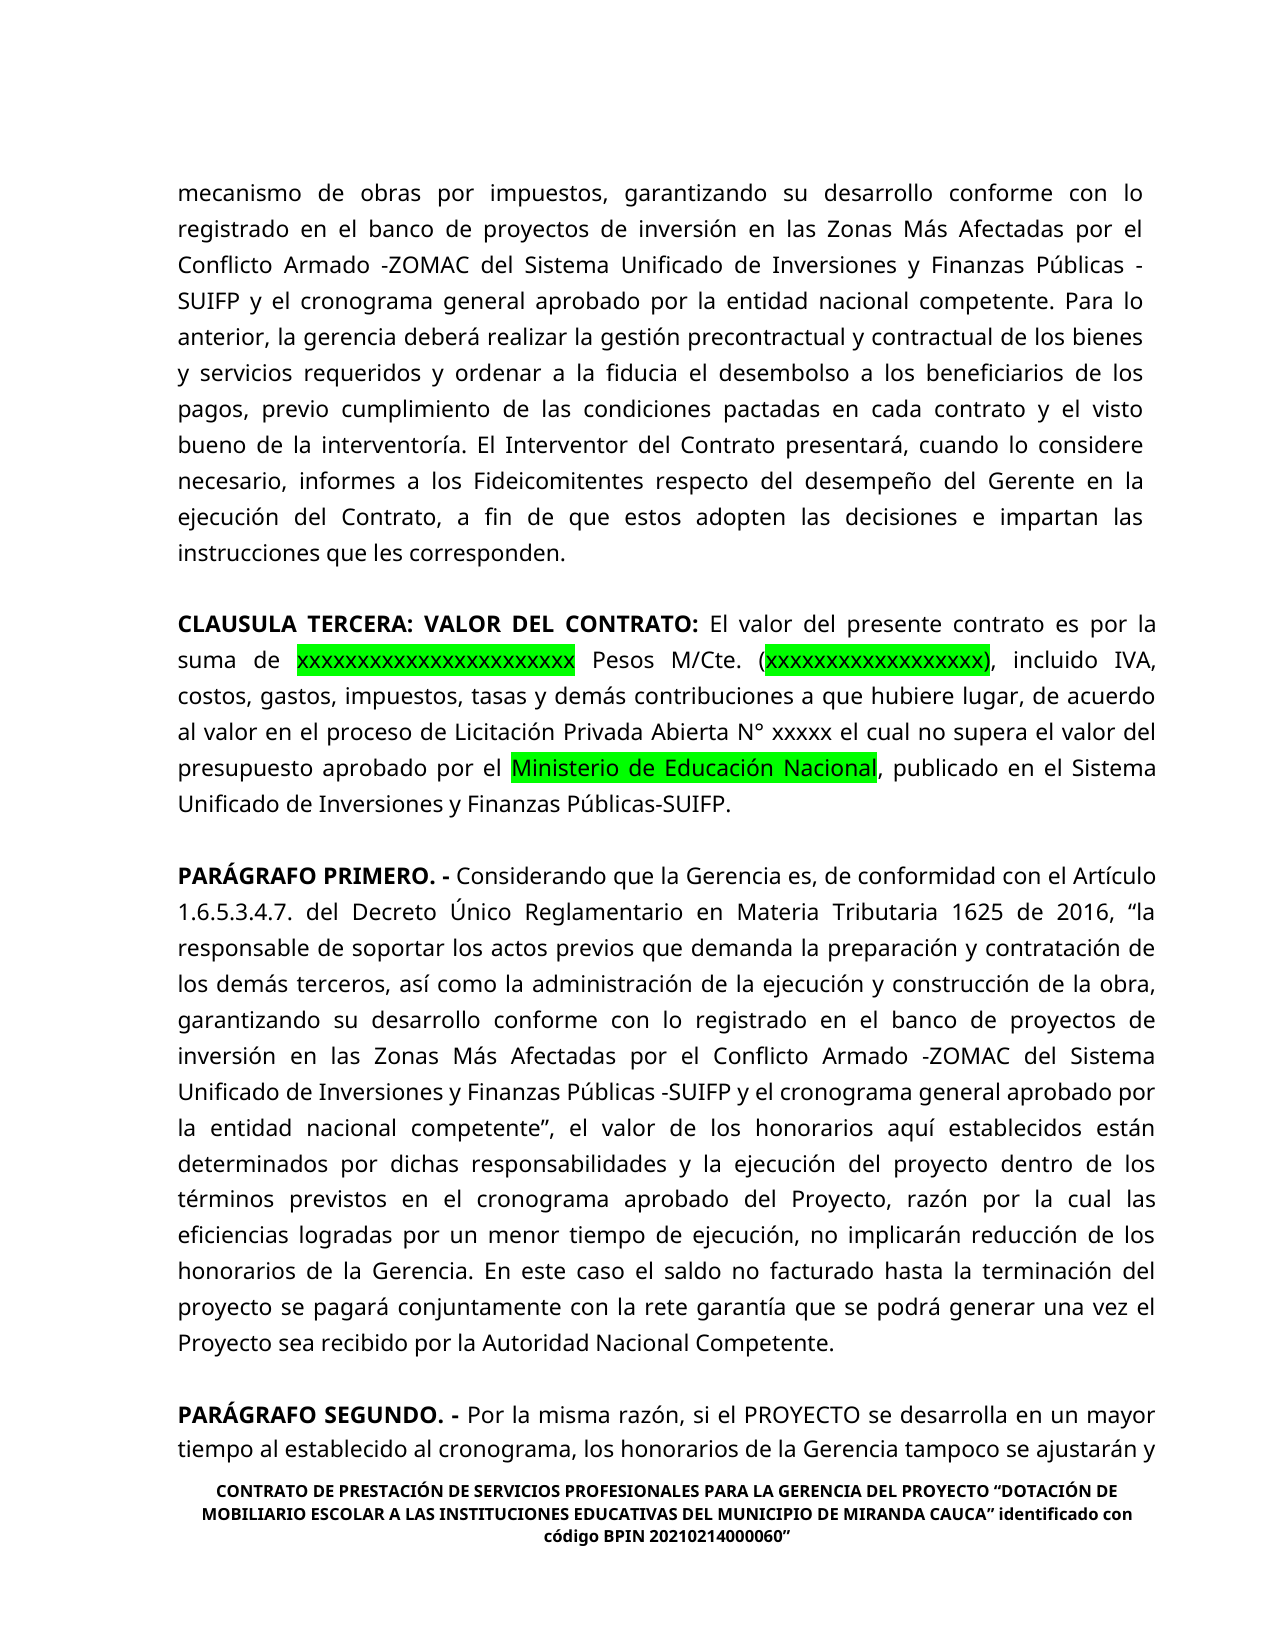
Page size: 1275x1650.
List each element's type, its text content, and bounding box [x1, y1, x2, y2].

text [177, 177, 1144, 568]
text PARÁGRAFO PRIMERO. - Considerando que la Gerencia es, de conformidad con el Artículo 1.6.5.3.4.7. del Decreto Único Reglamentario en Materia Tributaria 1625 de 2016, “la responsable de soportar los actos previos que demanda la preparación y contratación de los demás terceros, así como la administración de la ejecución y construcción de la obra, garantizando su desarrollo conforme con lo registrado en el banco de proyectos de inversión en las Zonas Más Afectadas por el Conflicto Armado -ZOMAC del Sistema Unificado de Inversiones y Finanzas Públicas -SUIFP y el cronograma general aprobado por la entidad nacional competente”, el valor de los honorarios aquí establecidos están determinados por dichas responsabilidades y la ejecución del proyecto dentro de los términos previstos en el cronograma aprobado del Proyecto, razón por la cual las eficiencias logradas por un menor tiempo de ejecución, no implicarán reducción de los honorarios de la Gerencia. En este caso el saldo no facturado hasta la terminación del proyecto se pagará conjuntamente con la rete garantía que se podrá generar una vez el Proyecto sea recibido por la Autoridad Nacional Competente. [177, 860, 1157, 1358]
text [177, 1399, 1157, 1464]
text CLAUSULA TERCERA: VALOR DEL CONTRATO: El valor del presente contrato es por la suma de xxxxxxxxxxxxxxxxxxxxxxx Pesos M/Cte. (xxxxxxxxxxxxxxxxxx), incluido IVA, costos, gastos, impuestos, tasas y demás contribuciones a que hubiere lugar, de acuerdo al valor en el proceso de Licitación Privada Abierta N° xxxxx el cual no supera el valor del presupuesto aprobado por el Ministerio de Educación Nacional, publicado en el Sistema Unificado de Inversiones y Finanzas Públicas-SUIFP. [177, 608, 1157, 819]
